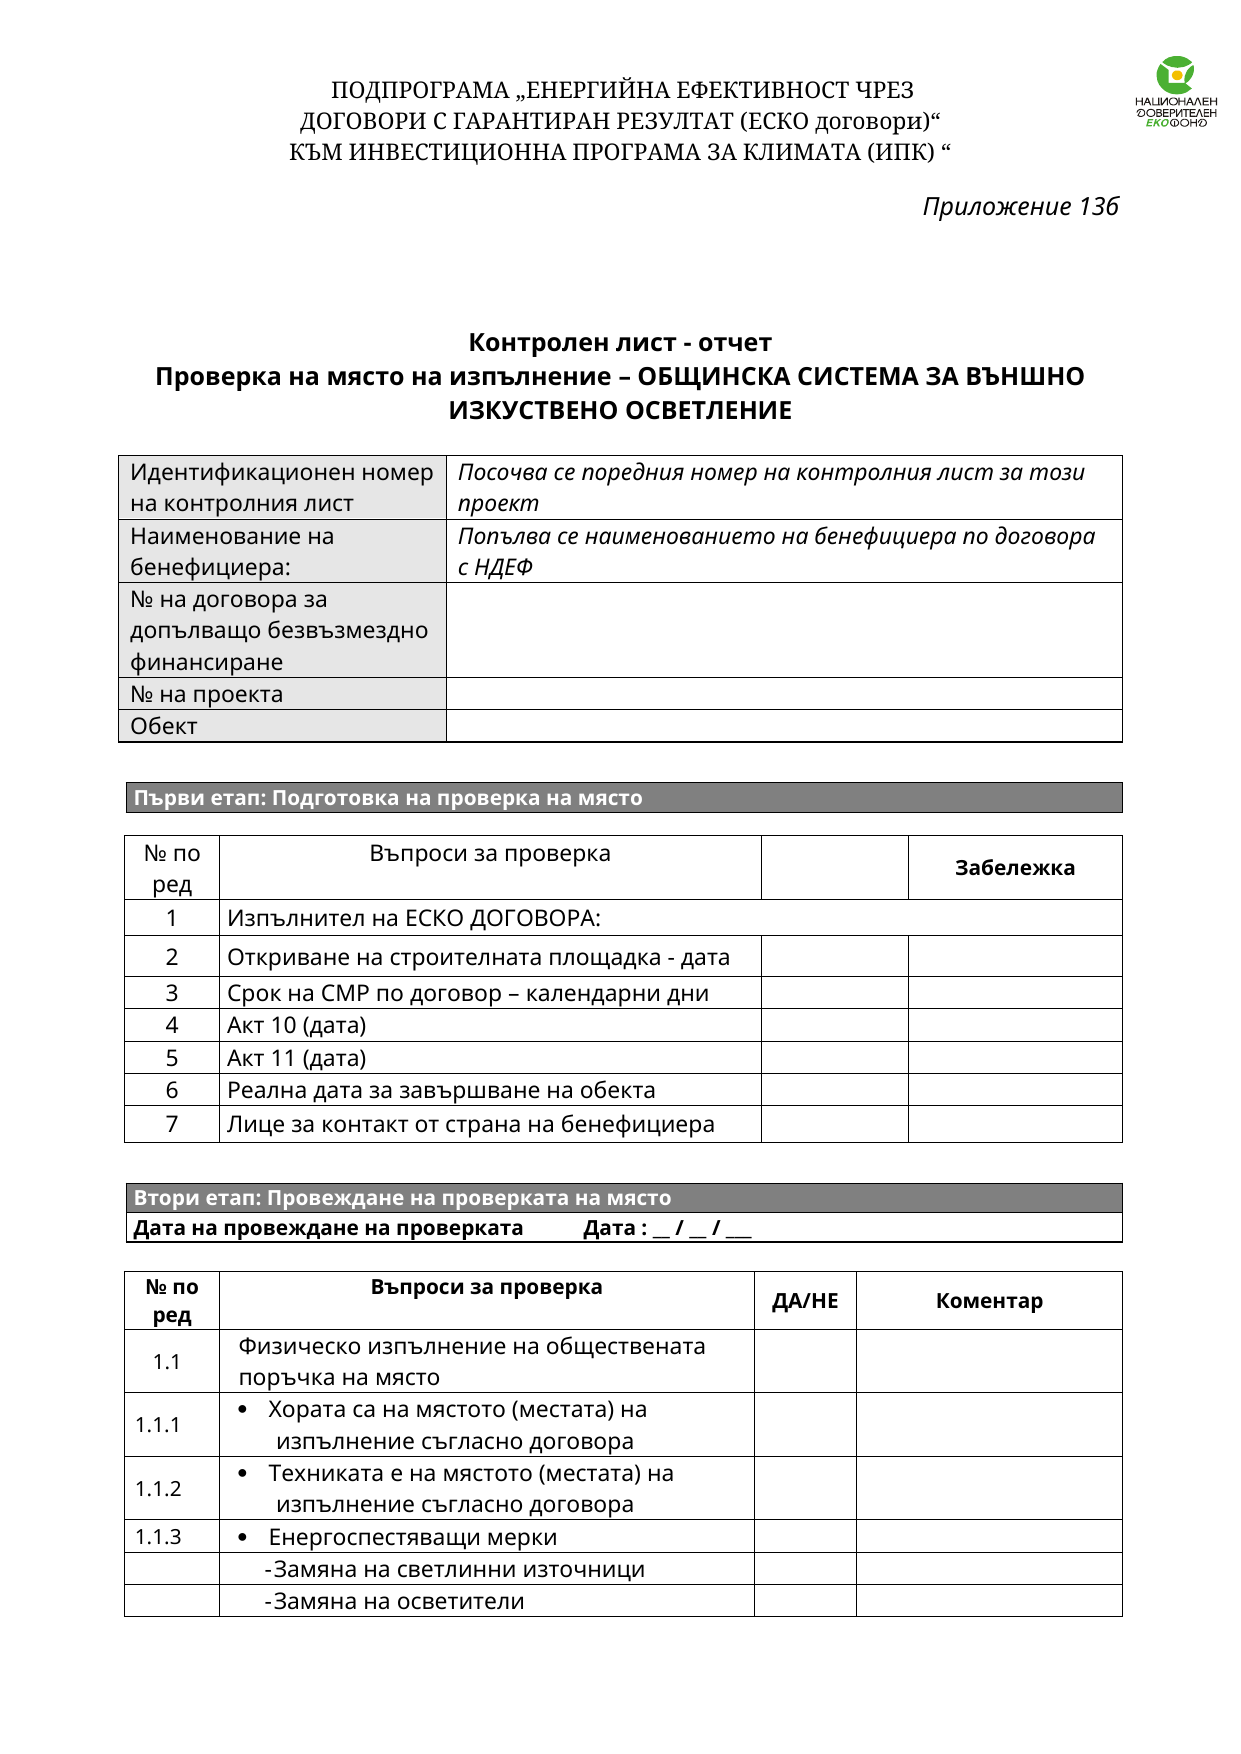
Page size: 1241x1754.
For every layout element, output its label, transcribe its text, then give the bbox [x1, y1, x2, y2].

table_cell 1 [125, 900, 219, 935]
table_cell Наименование на бенефициера: [119, 520, 446, 582]
table_cell Попълва се наименованието на бенефициера по договора с НДЕФ [447, 520, 1122, 582]
table_cell [857, 1330, 1122, 1392]
table_cell [857, 1393, 1122, 1456]
table_cell [125, 1393, 219, 1456]
table_cell [755, 1585, 856, 1616]
table_cell 6 [125, 1074, 219, 1105]
table_cell [762, 1106, 908, 1142]
table_cell [125, 1553, 219, 1584]
table_cell [909, 936, 1122, 976]
table_cell Физическо изпълнение на обществената поръчка на място [220, 1330, 754, 1392]
text Проверка на място на изпълнение – ОБЩИНСКА СИСТЕМА ЗА ВЪНШНО ИЗКУСТВЕНО ОСВЕТЛЕНИЕ [118, 358, 1122, 427]
table_cell 5 [125, 1042, 219, 1073]
table_cell № на договора за допълващо безвъзмездно финансиране [119, 583, 446, 677]
table_cell Замяна на осветители [220, 1585, 754, 1616]
table_cell [909, 977, 1122, 1008]
text Контролен лист - отчет [118, 324, 1122, 358]
table_cell [447, 710, 1122, 741]
table_cell [762, 1009, 908, 1041]
table_header [762, 836, 908, 899]
table_cell [762, 977, 908, 1008]
table_cell [857, 1553, 1122, 1584]
table_header Първи етап: Подготовка на проверка на място [127, 783, 1122, 812]
table_cell 4 [125, 1009, 219, 1041]
table_header Коментар [857, 1272, 1122, 1329]
table_cell 3 [125, 977, 219, 1008]
table_cell [857, 1585, 1122, 1616]
table_cell [755, 1553, 856, 1584]
table_cell [857, 1457, 1122, 1519]
table_cell [909, 1106, 1122, 1142]
table_cell Замяна на светлинни източници [220, 1553, 754, 1584]
table_header Втори етап: Провеждане на проверката на място [127, 1184, 1122, 1212]
table_cell [857, 1520, 1122, 1552]
table_cell [125, 1330, 219, 1392]
table_header Забележка [909, 836, 1122, 899]
table_cell [447, 678, 1122, 709]
table_cell Акт 11 (дата) [220, 1042, 761, 1073]
table_cell [909, 1009, 1122, 1041]
table_cell [755, 1457, 856, 1519]
table_cell Откриване на строителната площадка - дата [220, 936, 761, 976]
table_cell [909, 1042, 1122, 1073]
table_cell [755, 1393, 856, 1456]
table_header Въпроси за проверка [220, 836, 761, 899]
table_cell [755, 1520, 856, 1552]
table_cell [909, 1074, 1122, 1105]
text Приложение 13б [868, 188, 1122, 222]
table_cell [125, 1457, 219, 1519]
table_cell Хората са на мястото (местата) на изпълнение съгласно договора [220, 1393, 754, 1456]
table_cell Енергоспестяващи мерки [220, 1520, 754, 1552]
table_cell Обект [119, 710, 446, 741]
table_cell [125, 1585, 219, 1616]
table_header Посочва се поредния номер на контролния лист за този проект [447, 456, 1122, 518]
table_cell [125, 1520, 219, 1552]
table_cell [762, 936, 908, 976]
table_cell Срок на СМР по договор – календарни дни [220, 977, 761, 1008]
table_cell Техниката е на мястото (местата) на изпълнение съгласно договора [220, 1457, 754, 1519]
table_cell Лице за контакт от страна на бенефициера [220, 1106, 761, 1142]
table_header Въпроси за проверка [220, 1272, 754, 1329]
table_cell [447, 583, 1122, 677]
table_cell [755, 1330, 856, 1392]
table_cell Реална дата за завършване на обекта [220, 1074, 761, 1105]
table_cell [762, 1074, 908, 1105]
table_cell № на проекта [119, 678, 446, 709]
table_cell Акт 10 (дата) [220, 1009, 761, 1041]
table_cell 2 [125, 936, 219, 976]
table_cell Изпълнител на ЕСКО ДОГОВОРА: [220, 900, 1122, 935]
table_cell Дата на провеждане на проверката Дата : __ / __ / ___ [127, 1213, 1122, 1241]
table_header № по ред [125, 836, 219, 899]
table_header № по ред [125, 1272, 219, 1329]
table_header ДА/НЕ [755, 1272, 856, 1329]
table_cell 7 [125, 1106, 219, 1142]
table_cell [762, 1042, 908, 1073]
table_header Идентификационен номер на контролния лист [119, 456, 446, 518]
